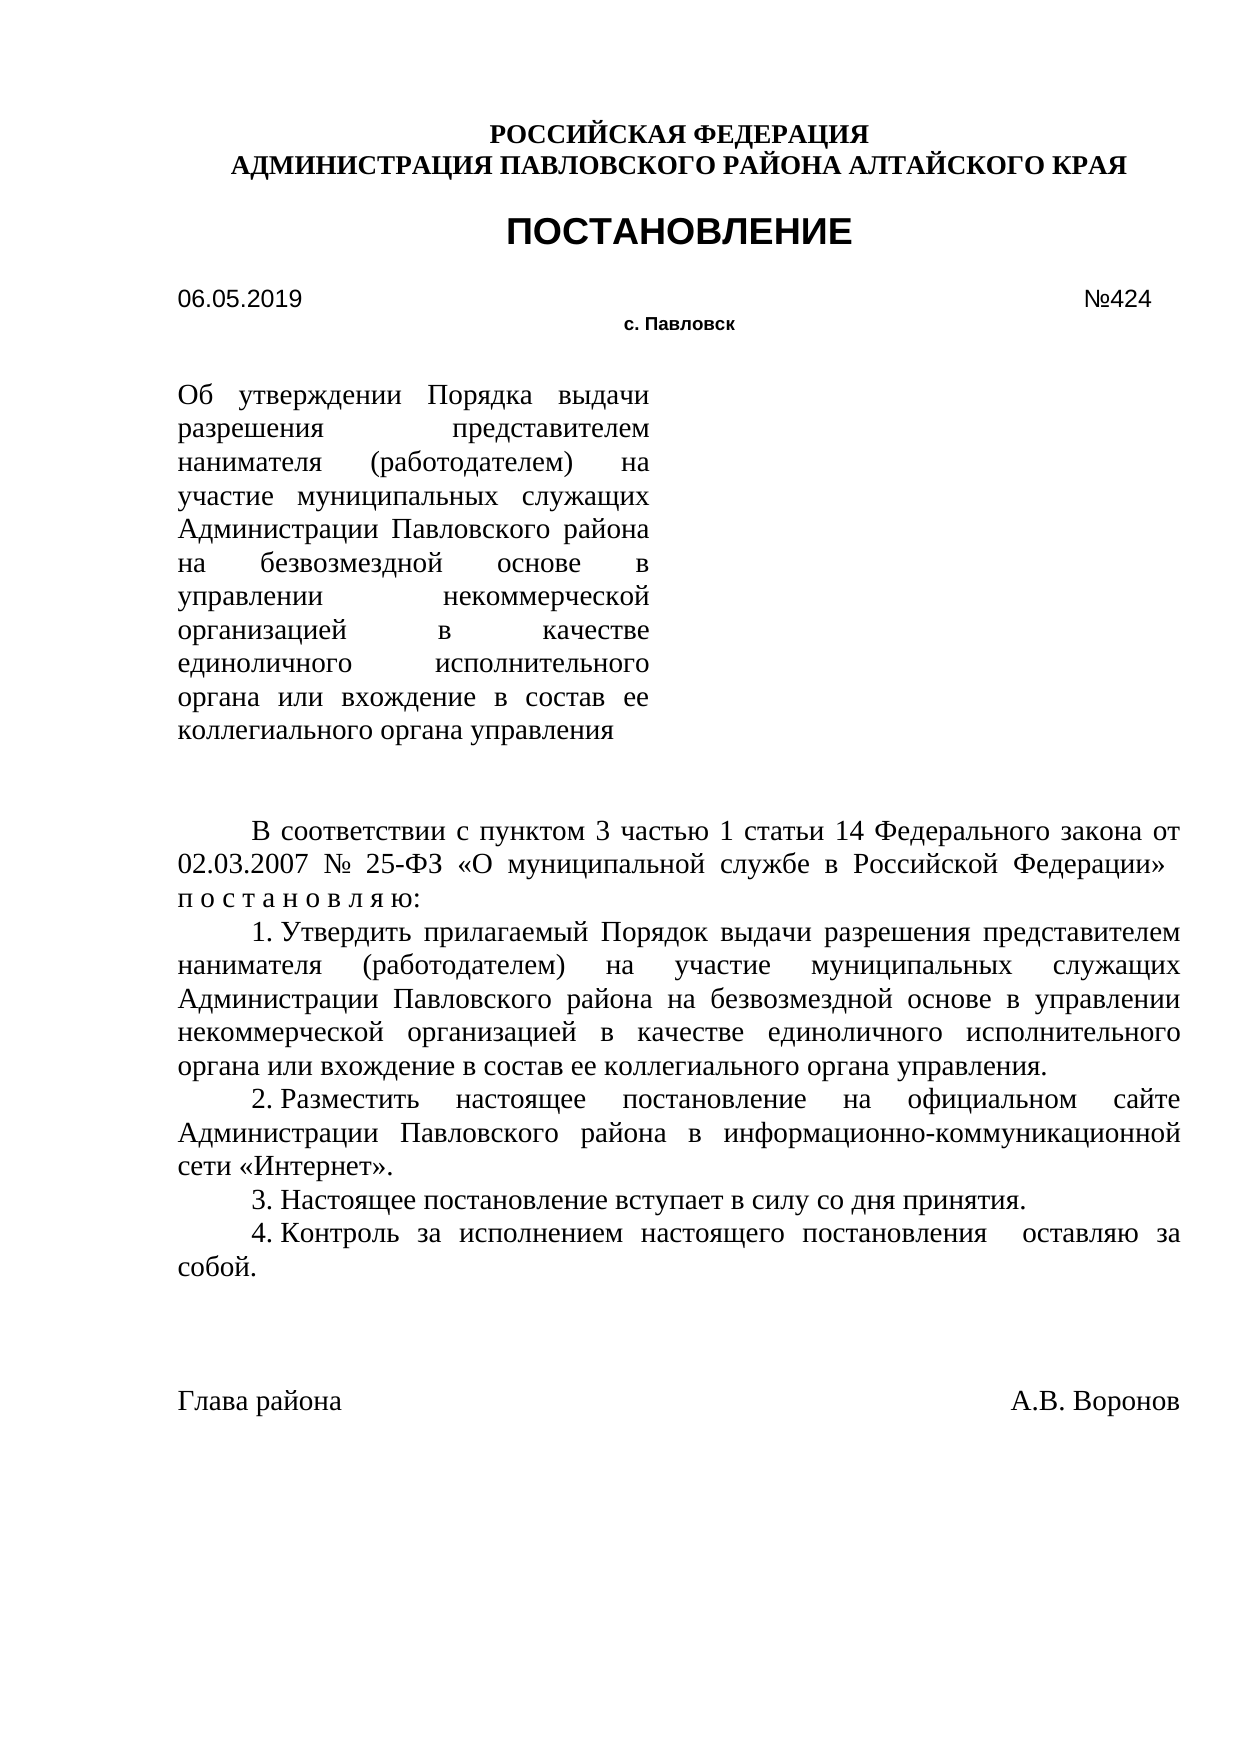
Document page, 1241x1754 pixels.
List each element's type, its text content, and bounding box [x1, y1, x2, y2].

text ПОСТАНОВЛЕНИЕ [177, 209, 1181, 252]
text с. Павловск [177, 312, 1181, 334]
text В соответствии с пунктом 3 частью 1 статьи 14 Федерального закона от 02.03.2007 № 25-ФЗ «О муниципальной службе в Российской Федерации» п о с т а н о в л я ю: [177, 813, 1181, 914]
text 1. Утвердить прилагаемый Порядок выдачи разрешения представителем нанимателя (работодателем) на участие муниципальных служащих Администрации Павловского района на безвозмездной основе в управлении некоммерческой организацией в качестве единоличного исполнительного органа или вхождение в состав ее коллегиального органа управления. [177, 914, 1181, 1081]
text 3. Настоящее постановление вступает в силу со дня принятия. [177, 1182, 1181, 1216]
text Глава района А.В. Воронов [177, 1383, 1181, 1417]
text АДМИНИСТРАЦИЯ ПАВЛОВСКОГО РАЙОНА АЛТАЙСКОГО КРАЯ [177, 149, 1181, 180]
text РОССИЙСКАЯ ФЕДЕРАЦИЯ [177, 118, 1181, 149]
text Об утверждении Порядка выдачи разрешения представителем нанимателя (работодателем) на участие муниципальных служащих Администрации Павловского района на безвозмездной основе в управлении некоммерческой организацией в качестве единоличного исполнительного органа или вхождение в состав ее коллегиального органа управления [177, 377, 650, 746]
list 4. Контроль за исполнением настоящего постановления оставляю за собой. [177, 1216, 1181, 1283]
text 06.05.2019 №424 [177, 283, 1181, 312]
text 2. Разместить настоящее постановление на официальном сайте Администрации Павловского района в информационно-коммуникационной сети «Интернет». [177, 1081, 1181, 1182]
